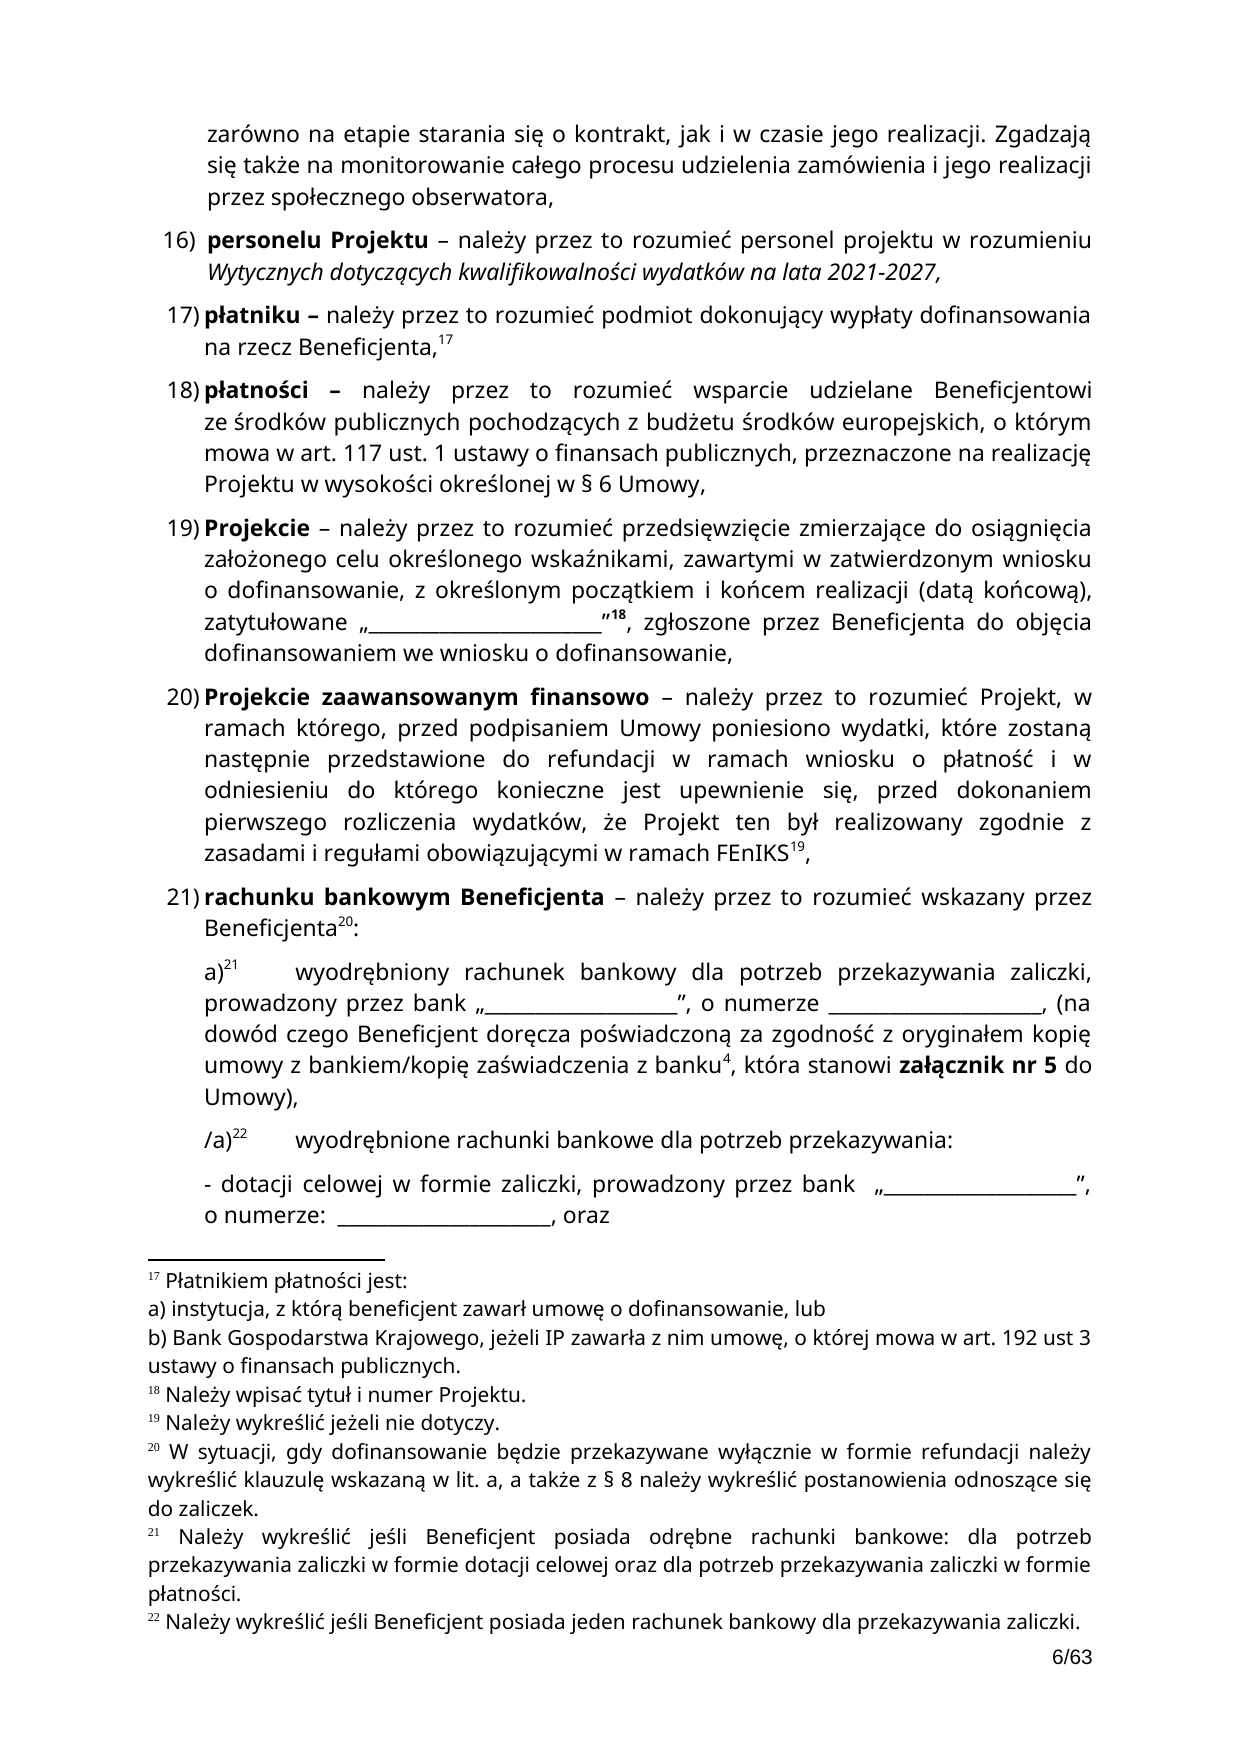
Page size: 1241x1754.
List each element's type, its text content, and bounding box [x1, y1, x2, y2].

text a) wyodrębniony rachunek bankowy dla potrzeb przekazywania zaliczki, prowadzony przez bank „___________________”, o numerze _____________________, (na dowód czego Beneficjent doręcza poświadczoną za zgodność z oryginałem kopię umowy z bankiem/kopię zaświadczenia z banku4, która stanowi załącznik nr 5 do Umowy), [166, 956, 1092, 1112]
list personelu Projektu – należy przez to rozumieć personel projektu w rozumieniu Wytycznych dotyczących kwalifikowalności wydatków na lata 2021-2027, [162, 224, 1092, 287]
text - dotacji celowej w formie zaliczki, prowadzony przez bank „___________________”, o numerze: _____________________, oraz [204, 1168, 1092, 1231]
text /a) wyodrębnione rachunki bankowe dla potrzeb przekazywania: [166, 1124, 1092, 1156]
list płatniku – należy przez to rozumieć podmiot dokonujący wypłaty dofinansowania na rzecz Beneficjenta, [166, 299, 1092, 362]
list płatności – należy przez to rozumieć wsparcie udzielane Beneficjentowi ze środków publicznych pochodzących z budżetu środków europejskich, o którym mowa w art. 117 ust. 1 ustawy o finansach publicznych, przeznaczone na realizację Projektu w wysokości określonej w § 6 Umowy, [166, 374, 1092, 499]
list rachunku bankowym Beneficjenta – należy przez to rozumieć wskazany przez Beneficjenta: [166, 881, 1092, 943]
list Projekcie zaawansowanym finansowo – należy przez to rozumieć Projekt, w ramach którego, przed podpisaniem Umowy poniesiono wydatki, które zostaną następnie przedstawione do refundacji w ramach wniosku o płatność i w odniesieniu do którego konieczne jest upewnienie się, przed dokonaniem pierwszego rozliczenia wydatków, że Projekt ten był realizowany zgodnie z zasadami i regułami obowiązującymi w ramach FEnIKS, [166, 681, 1092, 868]
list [162, 118, 1092, 212]
list Projekcie – należy przez to rozumieć przedsięwzięcie zmierzające do osiągnięcia założonego celu określonego wskaźnikami, zawartymi w zatwierdzonym wniosku o dofinansowanie, z określonym początkiem i końcem realizacji (datą końcową), zatytułowane „_______________________”, zgłoszone przez Beneficjenta do objęcia dofinansowaniem we wniosku o dofinansowanie, [166, 512, 1092, 668]
